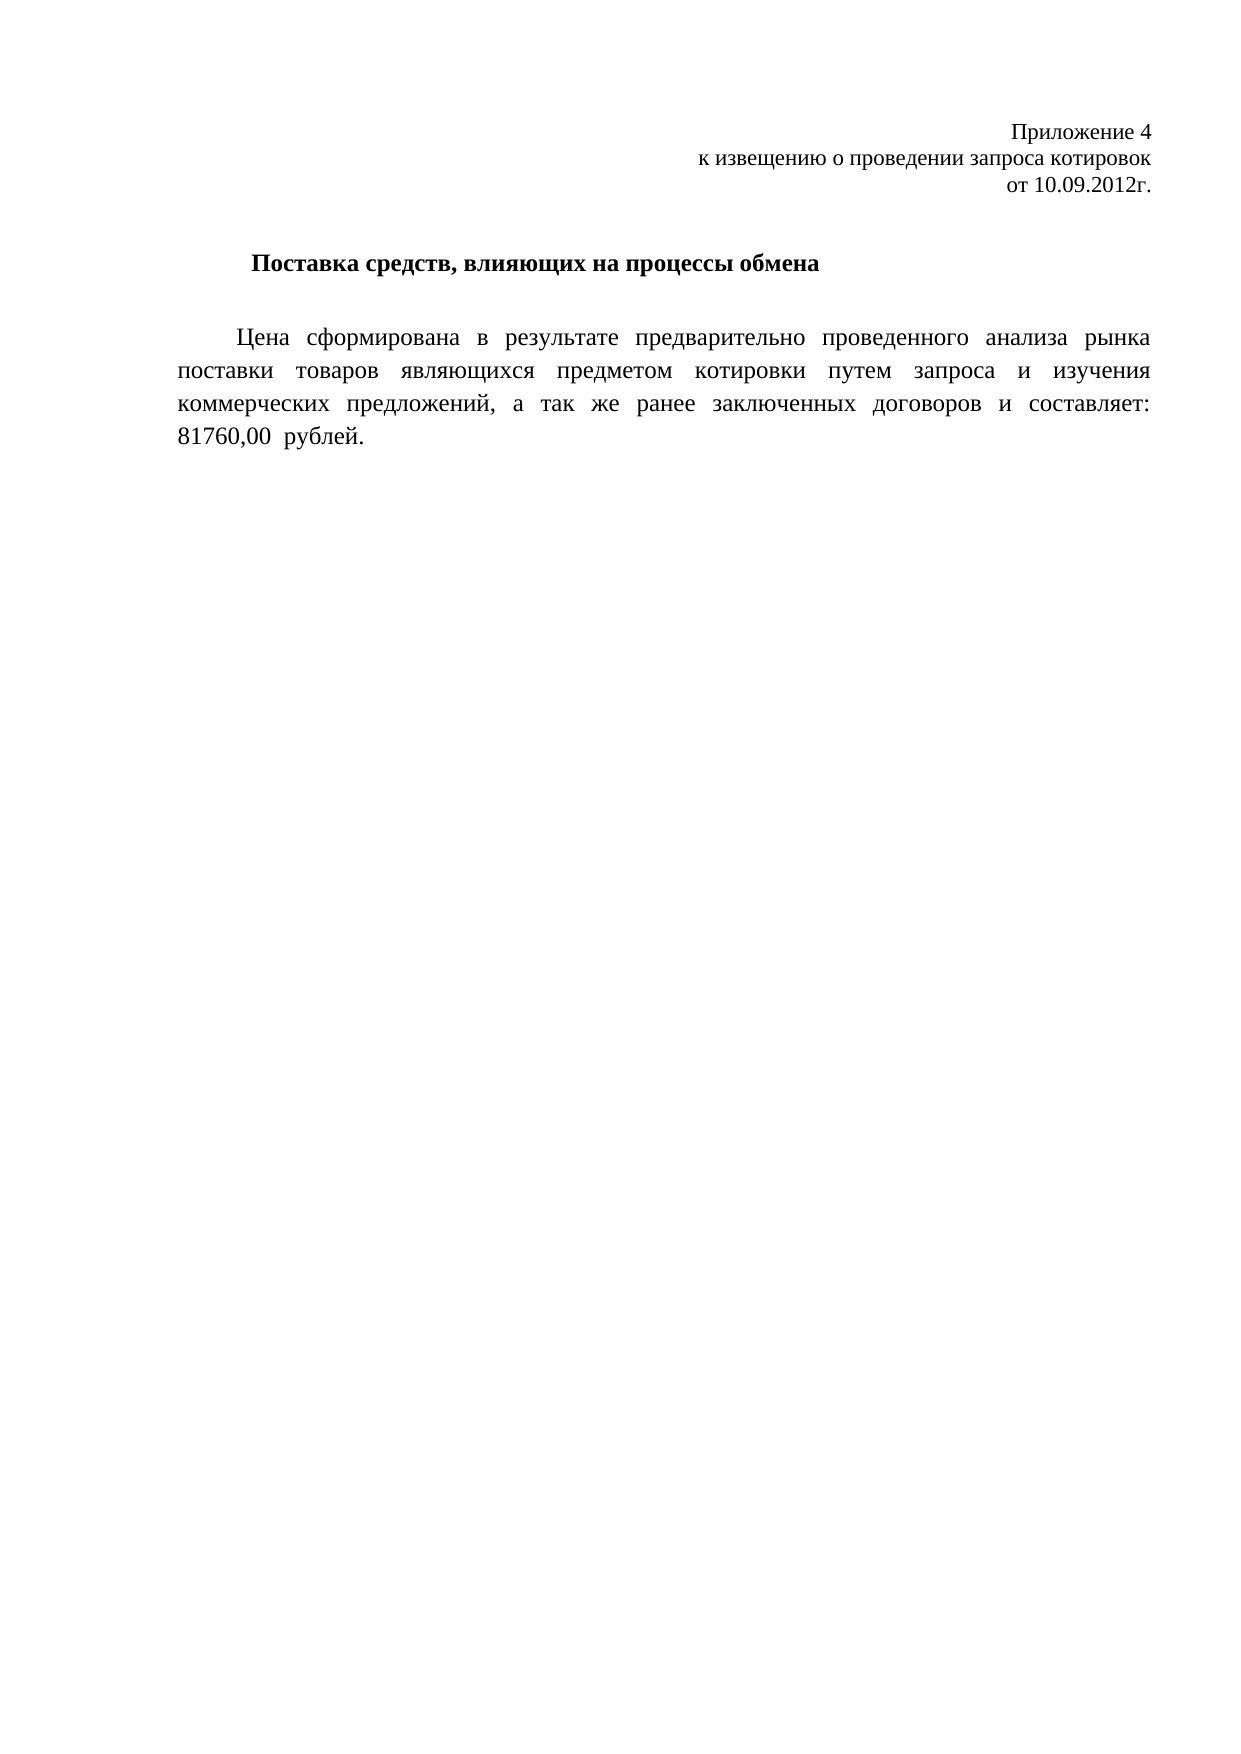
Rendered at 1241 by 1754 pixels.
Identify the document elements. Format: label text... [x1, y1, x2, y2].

text Приложение 4 [177, 118, 1152, 144]
text к извещению о проведении запроса котировок [177, 144, 1152, 171]
text Цена сформирована в результате предварительно проведенного анализа рынка поставки товаров являющихся предметом котировки путем запроса и изучения коммерческих предложений, а так же ранее заключенных договоров и составляет: 81760,00 рублей. [177, 322, 1152, 450]
text от 10.09.2012г. [177, 171, 1152, 197]
text Поставка средств, влияющих на процессы обмена [177, 248, 1152, 277]
